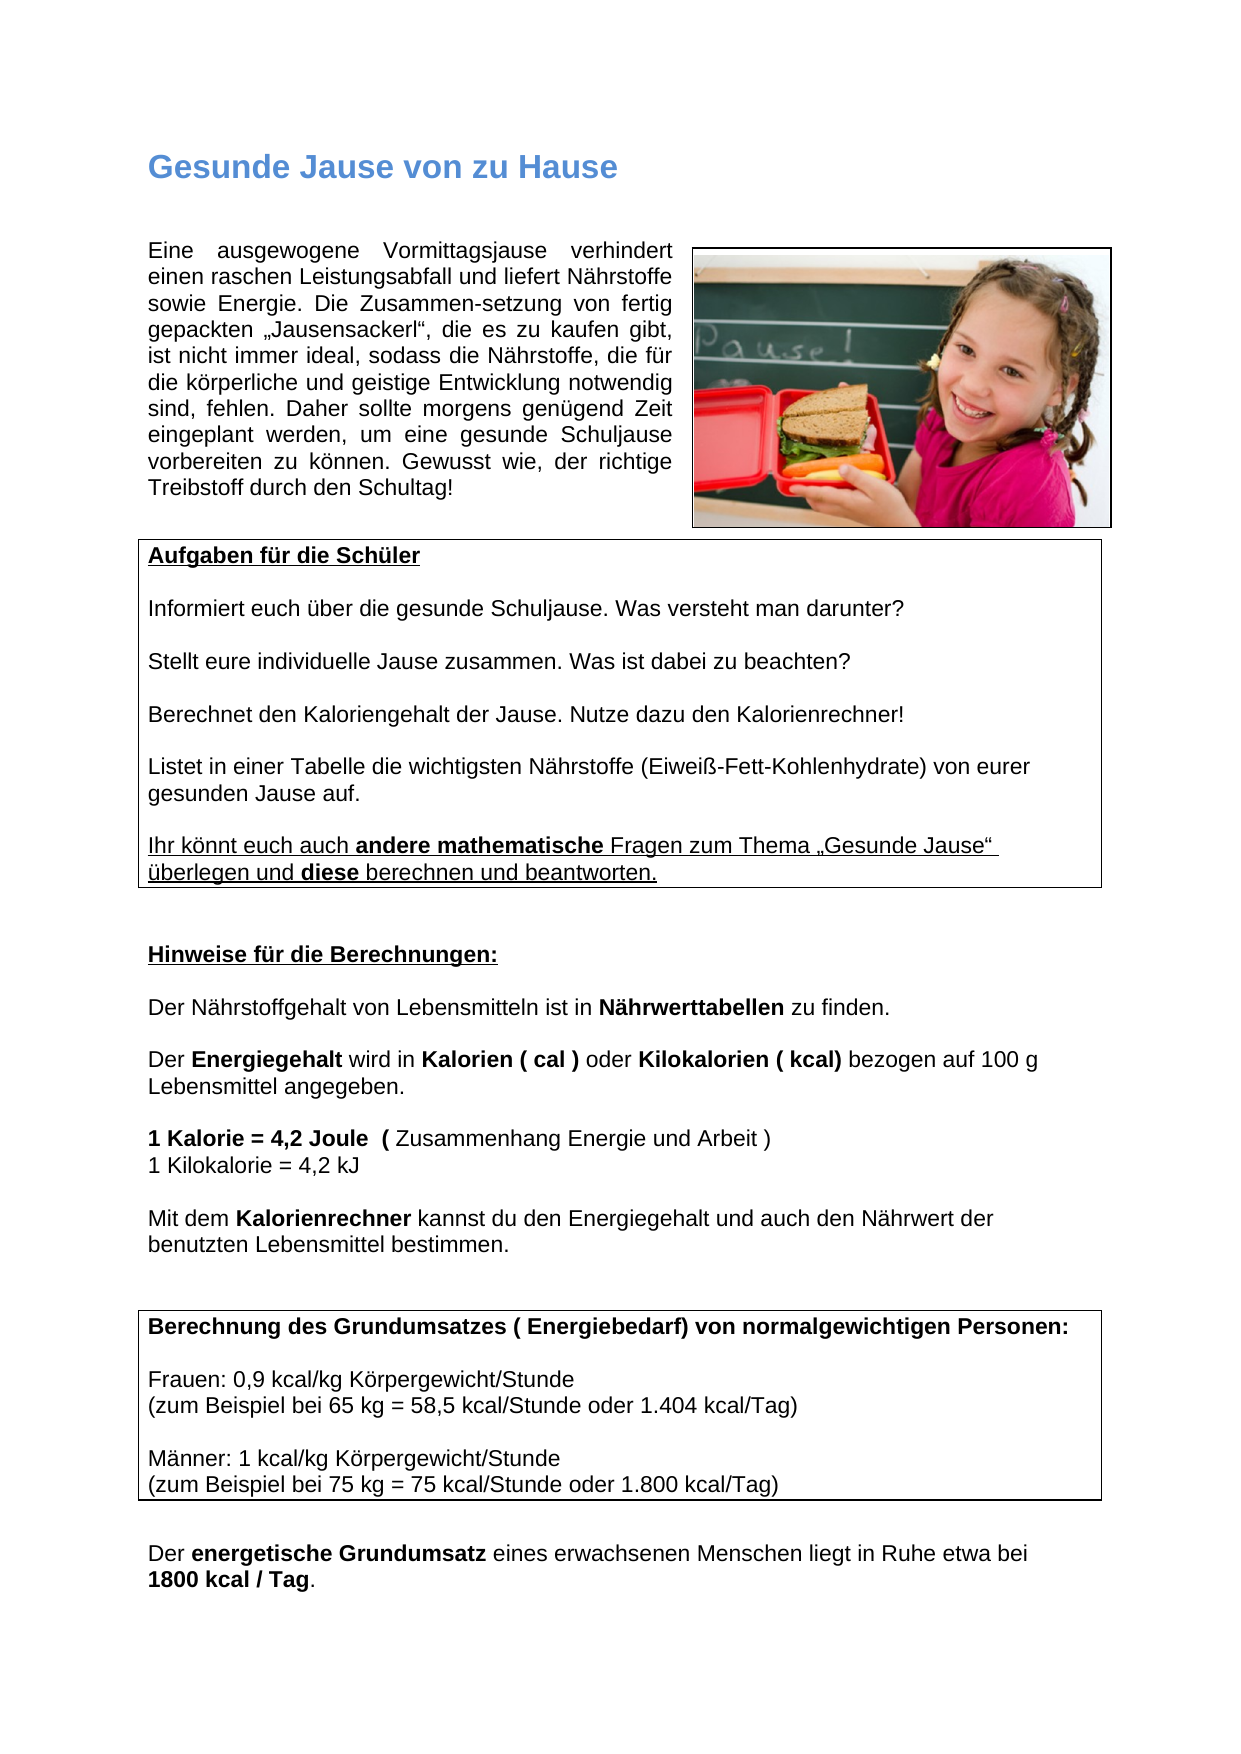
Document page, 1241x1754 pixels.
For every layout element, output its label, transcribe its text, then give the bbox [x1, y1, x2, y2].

text Listet in einer Tabelle die wichtigsten Nährstoffe (Eiweiß-Fett-Kohlenhydrate) von eurer gesunden Jause auf. [148, 753, 1093, 806]
text Der Nährstoffgehalt von Lebensmitteln ist in Nährwerttabellen zu finden. [148, 994, 1093, 1020]
text 1 Kilokalorie = 4,2 kJ [148, 1152, 1093, 1178]
picture [693, 249, 1110, 527]
text Der Energiegehalt wird in Kalorien ( cal ) oder Kilokalorien ( kcal) bezogen auf 100 g Lebensmittel angegeben. [148, 1046, 1093, 1099]
text 1 Kalorie = 4,2 Joule ( Zusammenhang Energie und Arbeit ) [148, 1125, 1093, 1152]
text Ihr könnt euch auch andere mathematische Fragen zum Thema „Gesunde Jause“ überlegen und diese berechnen und beantworten. [139, 829, 1101, 887]
text Der energetische Grundumsatz eines erwachsenen Menschen liegt in Ruhe etwa bei [148, 1539, 1093, 1566]
text Berechnung des Grundumsatzes ( Energiebedarf) von normalgewichtigen Personen: Frauen: 0,9 kcal/kg Körpergewicht/Stunde (zum Beispiel bei 65 kg = 58,5 kcal/Stunde oder 1.404 kcal/Tag) Männer: 1 kcal/kg Körpergewicht/Stunde (zum Beispiel bei 75 kg = 75 kcal/Stunde oder 1.800 kcal/Tag) [139, 1311, 1101, 1499]
text Mit dem Kalorienrechner kannst du den Energiegehalt und auch den Nährwert der benutzten Lebensmittel bestimmen. [148, 1204, 1093, 1257]
text Hinweise für die Berechnungen: [148, 941, 1093, 967]
text Berechnet den Kaloriengehalt der Jause. Nutze dazu den Kalorienrechner! [148, 701, 1093, 727]
text Informiert euch über die gesunde Schuljause. Was versteht man darunter? [148, 595, 1093, 622]
text Stellt eure individuelle Jause zusammen. Was ist dabei zu beachten? [148, 648, 1093, 674]
text Aufgaben für die Schüler [139, 540, 1101, 569]
text 1800 kcal / Tag. [148, 1566, 1093, 1592]
text Gesunde Jause von zu Hause [148, 148, 1093, 186]
